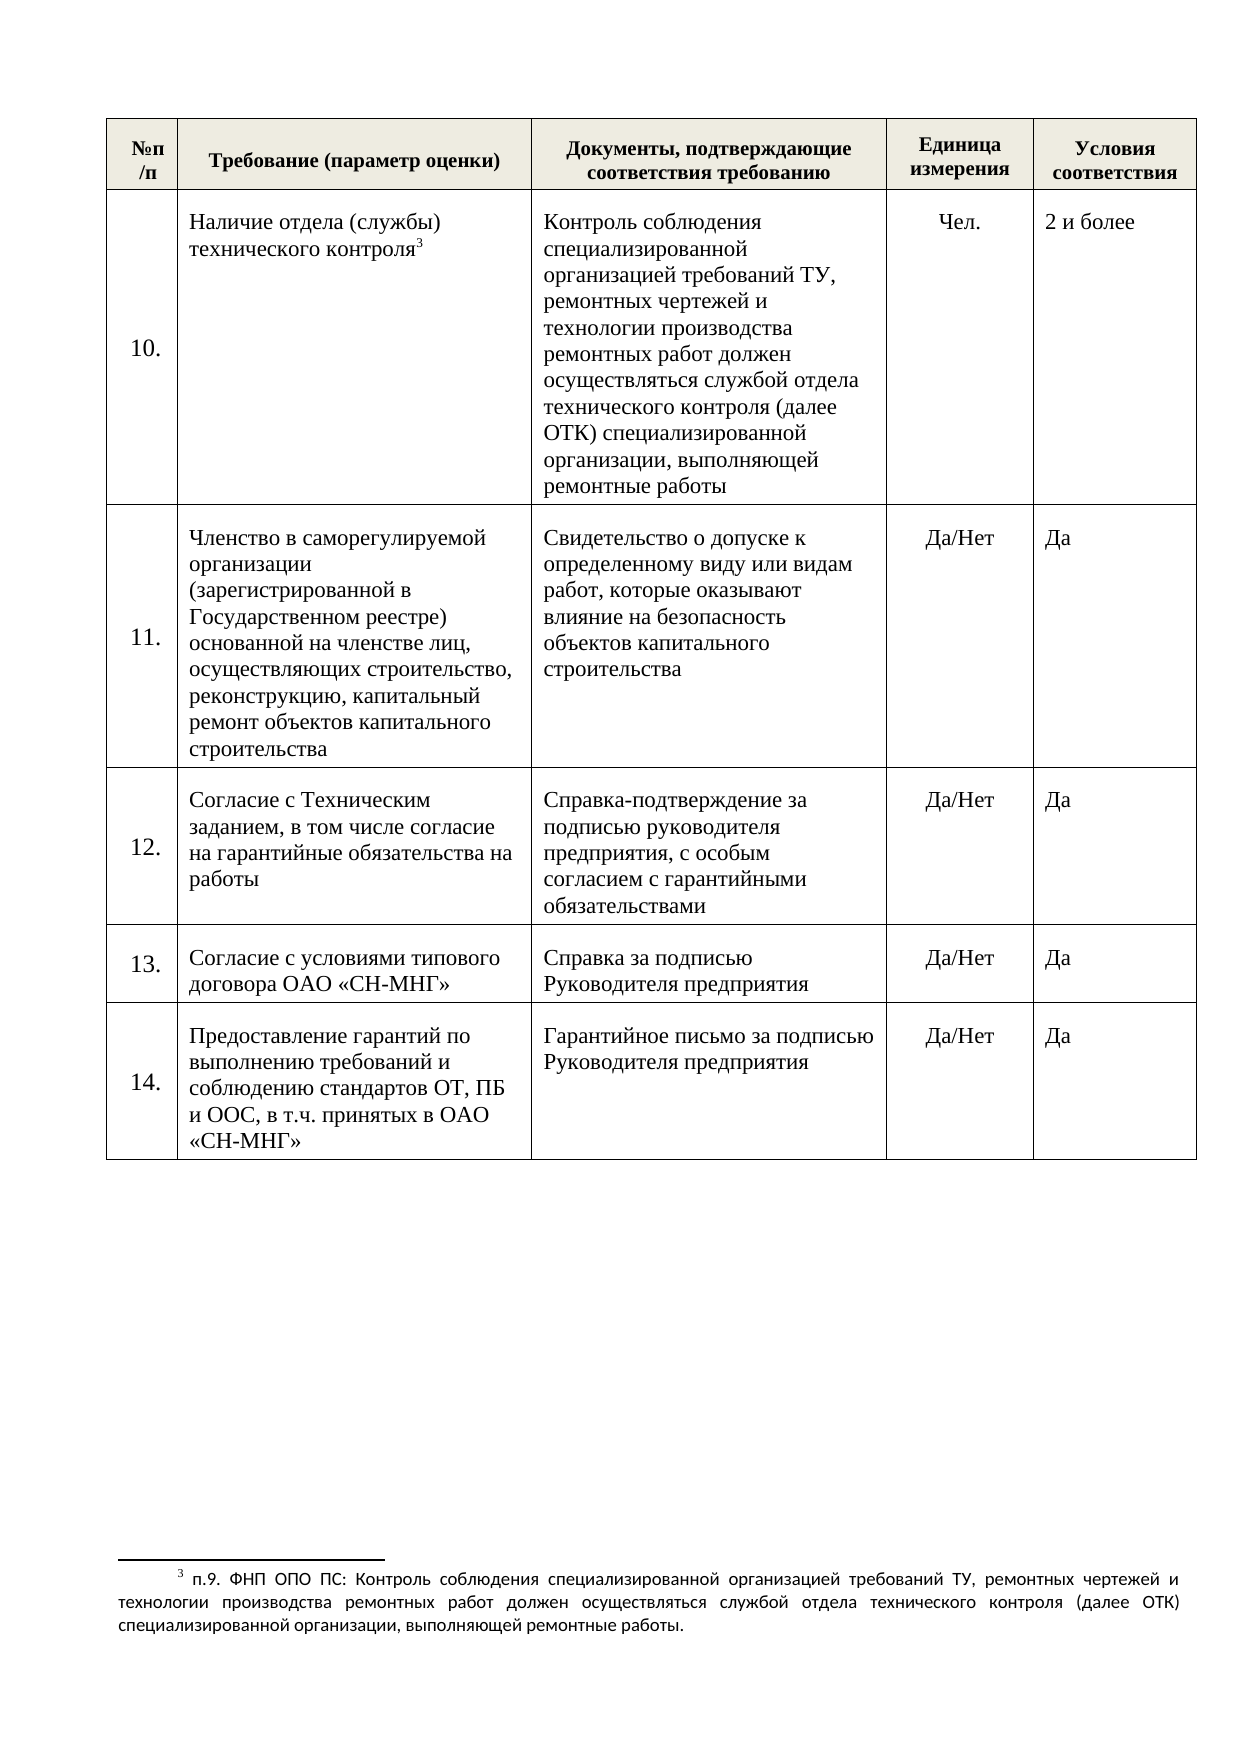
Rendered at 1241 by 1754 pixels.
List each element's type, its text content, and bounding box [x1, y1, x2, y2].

table_cell 2 и более [1034, 190, 1196, 504]
table_cell Членство в саморегулируемой организации (зарегистрированной в Государственном реестре) основанной на членстве лиц, осуществляющих строительство, реконструкцию, капитальный ремонт объектов капитального строительства [178, 505, 531, 767]
table_cell Контроль соблюдения специализированной организацией требований ТУ, ремонтных чертежей и технологии производства ремонтных работ должен осуществляться службой отдела технического контроля (далее ОТК) специализированной организации, выполняющей ремонтные работы [532, 190, 886, 504]
table_cell Наличие отдела (службы) технического контроля [178, 190, 531, 504]
table_cell Справка за подписью Руководителя предприятия [532, 925, 886, 1002]
table_cell Да/Нет [887, 925, 1033, 1002]
table_cell Да [1034, 1003, 1196, 1159]
table_cell [107, 505, 177, 767]
table_cell Свидетельство о допуске к определенному виду или видам работ, которые оказывают влияние на безопасность объектов капитального строительства [532, 505, 886, 767]
table_header Документы, подтверждающие соответствия требованию [532, 119, 886, 189]
table_cell Да/Нет [887, 768, 1033, 924]
table_cell [107, 925, 177, 1002]
table_cell Да/Нет [887, 505, 1033, 767]
table_cell Да [1034, 505, 1196, 767]
table_cell Предоставление гарантий по выполнению требований и соблюдению стандартов ОТ, ПБ и ООС, в т.ч. принятых в ОАО «СН-МНГ» [178, 1003, 531, 1159]
table_cell Справка-подтверждение за подписью руководителя предприятия, с особым согласием с гарантийными обязательствами [532, 768, 886, 924]
table_cell Да/Нет [887, 1003, 1033, 1159]
table_cell Да [1034, 925, 1196, 1002]
table_header №п/п [107, 119, 177, 189]
table_cell [107, 768, 177, 924]
table_header Единица измерения [887, 119, 1033, 189]
table_cell [107, 1003, 177, 1159]
table_cell Да [1034, 768, 1196, 924]
table_header Условия соответствия [1034, 119, 1196, 189]
table_cell [107, 190, 177, 504]
table_cell Согласие с Техническим заданием, в том числе согласие на гарантийные обязательства на работы [178, 768, 531, 924]
table_cell Чел. [887, 190, 1033, 504]
table_header Требование (параметр оценки) [178, 119, 531, 189]
table_cell Гарантийное письмо за подписью Руководителя предприятия [532, 1003, 886, 1159]
table_cell Согласие с условиями типового договора ОАО «СН-МНГ» [178, 925, 531, 1002]
